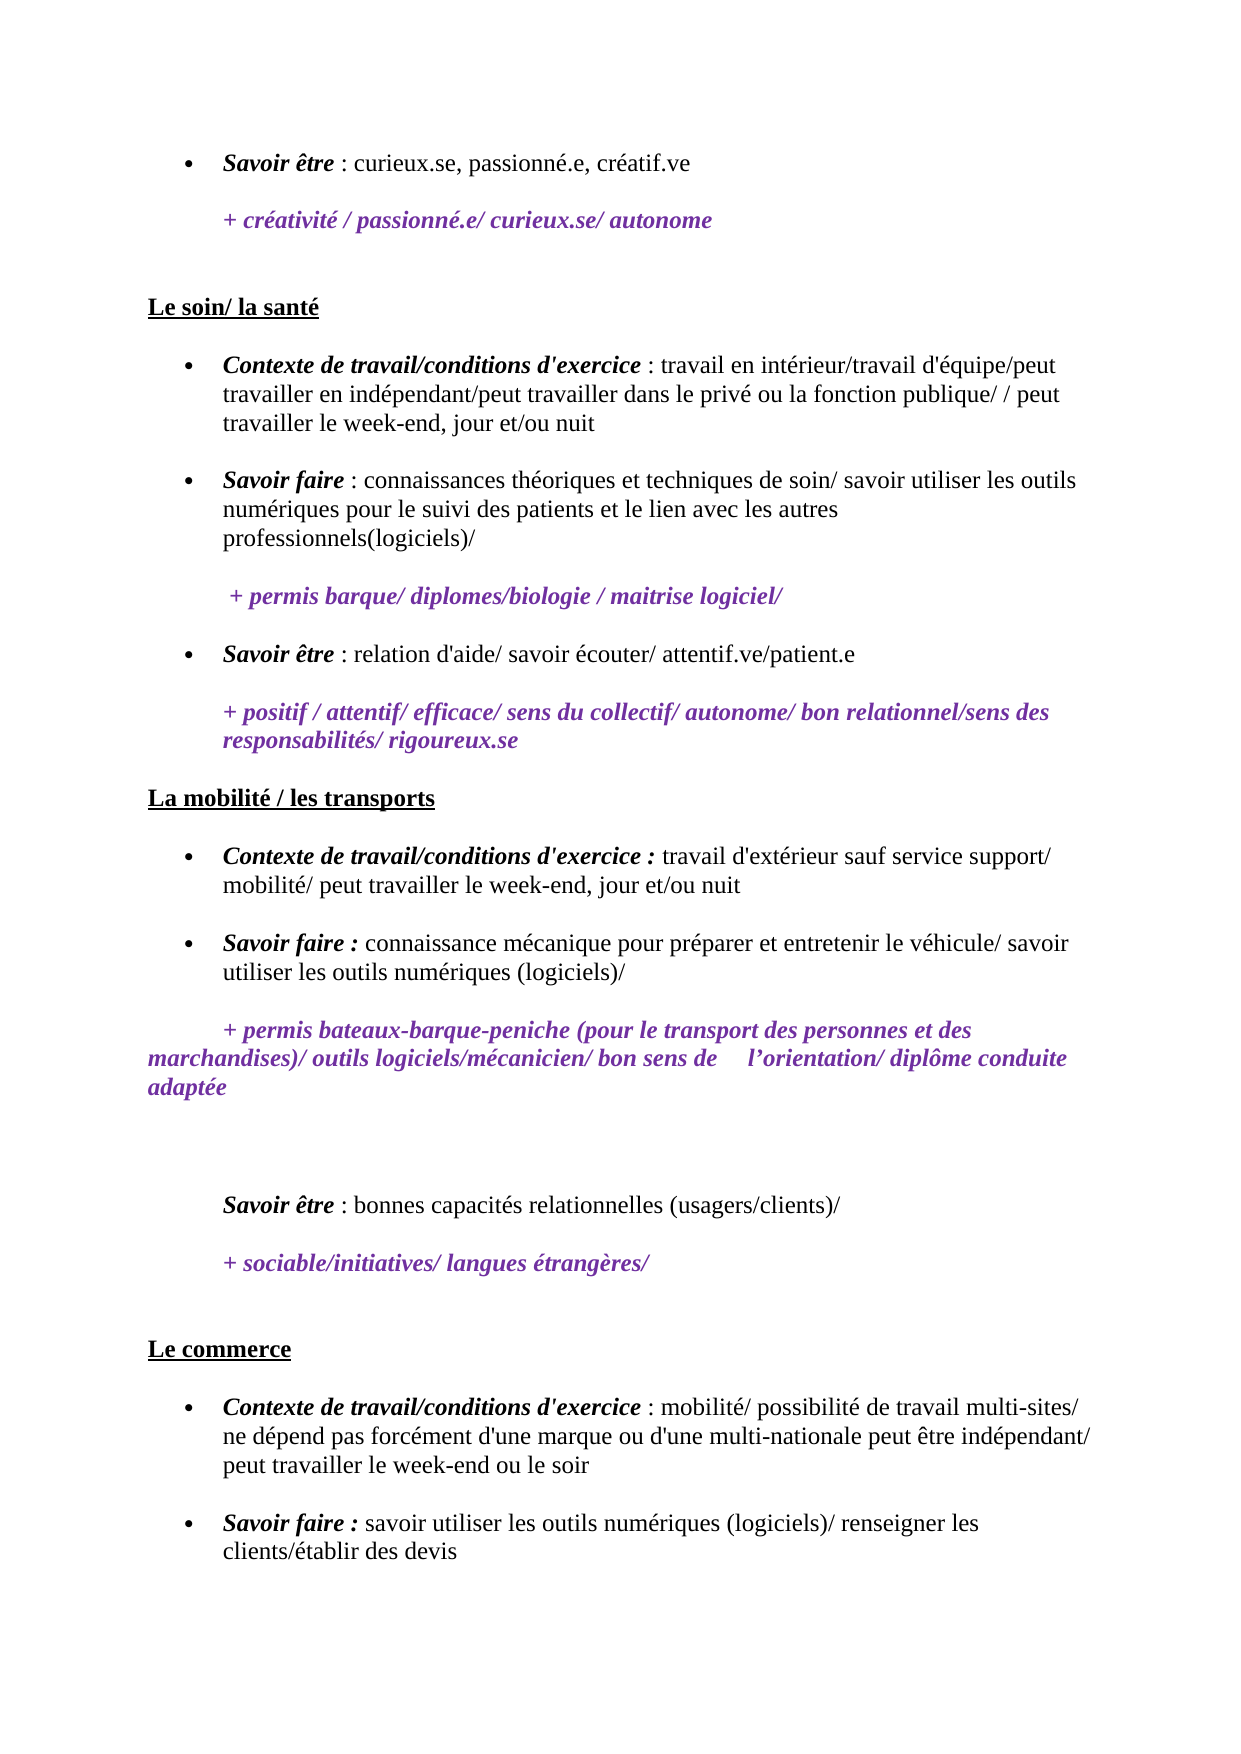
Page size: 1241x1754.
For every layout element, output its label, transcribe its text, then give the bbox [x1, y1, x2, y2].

text Le soin/ la santé [148, 292, 1093, 321]
list Savoir être : relation d'aide/ savoir écouter/ attentif.ve/patient.e [185, 639, 1093, 668]
text + créativité / passionné.e/ curieux.se/ autonome [223, 206, 1093, 234]
text Savoir être : bonnes capacités relationnelles (usagers/clients)/ [148, 1190, 1093, 1218]
text + permis barque/ diplomes/biologie / maitrise logiciel/ [223, 581, 1093, 610]
text + permis bateaux-barque-peniche (pour le transport des personnes et des marchandises)/ outils logiciels/mécanicien/ bon sens de l’orientation/ diplôme conduite adaptée [148, 1015, 1093, 1101]
list Savoir faire : connaissance mécanique pour préparer et entretenir le véhicule/ savoir utiliser les outils numériques (logiciels)/ [185, 928, 1093, 986]
list Contexte de travail/conditions d'exercice : travail d'extérieur sauf service support/ mobilité/ peut travailler le week-end, jour et/ou nuit [185, 841, 1093, 899]
list Contexte de travail/conditions d'exercice : mobilité/ possibilité de travail multi-sites/ ne dépend pas forcément d'une marque ou d'une multi-nationale peut être indépendant/ peut travailler le week-end ou le soir [185, 1392, 1093, 1478]
list Contexte de travail/conditions d'exercice : travail en intérieur/travail d'équipe/peut travailler en indépendant/peut travailler dans le privé ou la fonction publique/ / peut travailler le week-end, jour et/ou nuit [185, 350, 1093, 436]
text La mobilité / les transports [148, 783, 1093, 812]
text + positif / attentif/ efficace/ sens du collectif/ autonome/ bon relationnel/sens des responsabilités/ rigoureux.se [223, 697, 1093, 754]
list Savoir faire : savoir utiliser les outils numériques (logiciels)/ renseigner les clients/établir des devis [185, 1508, 1093, 1565]
list Savoir être : curieux.se, passionné.e, créatif.ve [185, 148, 1093, 176]
text + sociable/initiatives/ langues étrangères/ [223, 1248, 1093, 1276]
text Le commerce [148, 1334, 1093, 1363]
list Savoir faire : connaissances théoriques et techniques de soin/ savoir utiliser les outils numériques pour le suivi des patients et le lien avec les autres professionnels(logiciels)/ [185, 466, 1093, 552]
